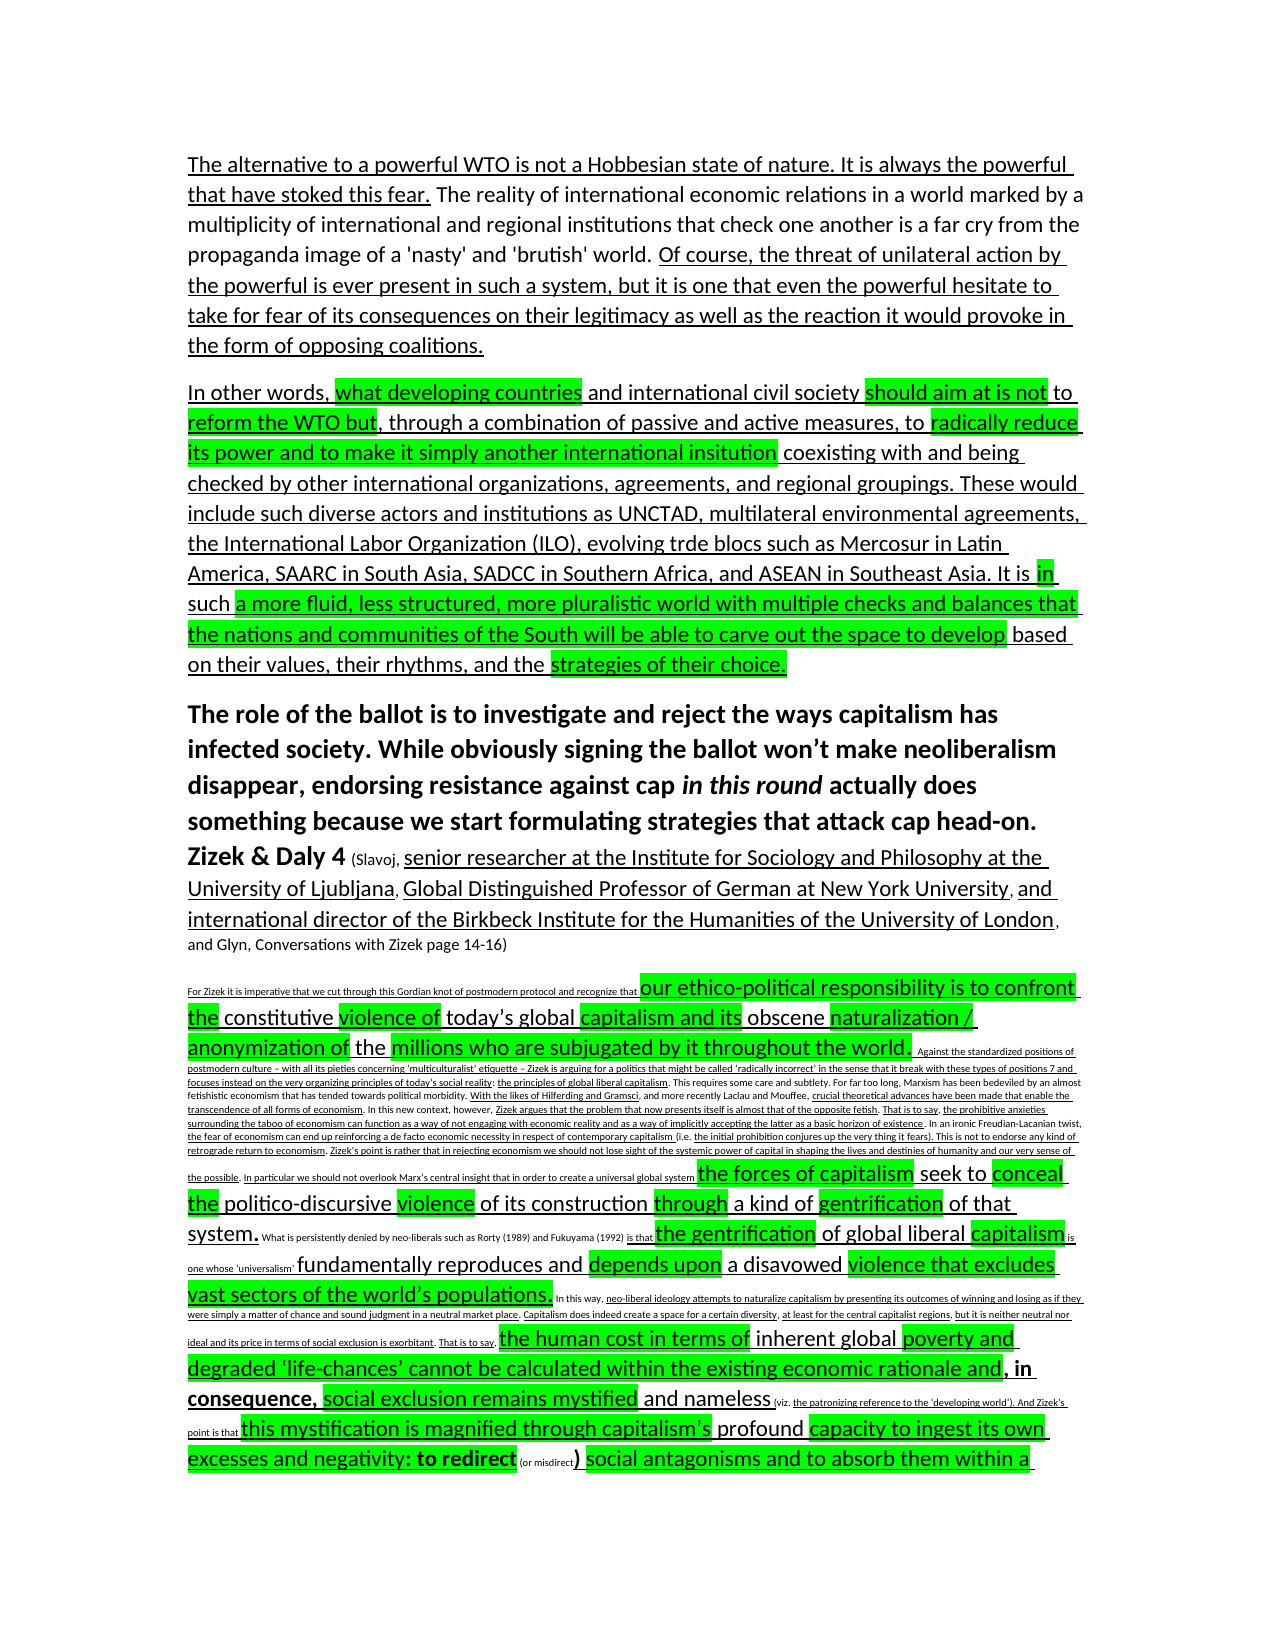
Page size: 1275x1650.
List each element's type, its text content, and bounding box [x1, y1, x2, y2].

text Zizek & Daly 4 (Slavoj, senior researcher at the Institute for Sociology and Philosophy at the University of Ljubljana, Global Distinguished Professor of German at New York University, and international director of the Birkbeck Institute for the Humanities of the University of London, and Glyn, Conversations with Zizek page 14-16) [187, 839, 1087, 955]
text The alternative to a powerful WTO is not a Hobbesian state of nature. It is always the powerful that have stoked this fear. The reality of international economic relations in a world marked by a multiplicity of international and regional institutions that check one another is a far cry from the propaganda image of a 'nasty' and 'brutish' world. Of course, the threat of unilateral action by the powerful is ever present in such a system, but it is one that even the powerful hesitate to take for fear of its consequences on their legitimacy as well as the reaction it would provoke in the form of opposing coalitions. [187, 150, 1087, 359]
text In other words, what developing countries and international civil society should aim at is not to reform the WTO but, through a combination of passive and active measures, to radically reduce its power and to make it simply another international insitution coexisting with and being checked by other international organizations, agreements, and regional groupings. These would include such diverse actors and institutions as UNCTAD, multilateral environmental agreements, the International Labor Organization (ILO), evolving trde blocs such as Mercosur in Latin America, SAARC in South Asia, SADCC in Southern Africa, and ASEAN in Southeast Asia. It is in such a more fluid, less structured, more pluralistic world with multiple checks and balances that the nations and communities of the South will be able to carve out the space to develop based on their values, their rhythms, and the strategies of their choice. [187, 524, 1087, 678]
subtitle The role of the ballot is to investigate and reject the ways capitalism has infected society. While obviously signing the ballot won’t make neoliberalism disappear, endorsing resistance against cap in this round actually does something because we start formulating strategies that attack cap head-on. [187, 697, 1087, 837]
text In other words, what developing countries and international civil society should aim at is not to reform the WTO but, through a combination of passive and active measures, to radically reduce its power and to make it simply another international insitution coexisting with and being checked by other international organizations, agreements, and regional groupings. These would include such diverse actors and institutions as UNCTAD, multilateral environmental agreements, the International Labor Organization (ILO), evolving trde blocs such as Mercosur in Latin America, SAARC in South Asia, SADCC in Southern Africa, and ASEAN in Southeast Asia. It is in such a more fluid, less structured, more pluralistic world with multiple checks and balances that the nations and communities of the South will be able to carve out the space to develop based on their values, their rhythms, and the strategies of their choice. [187, 378, 1087, 523]
